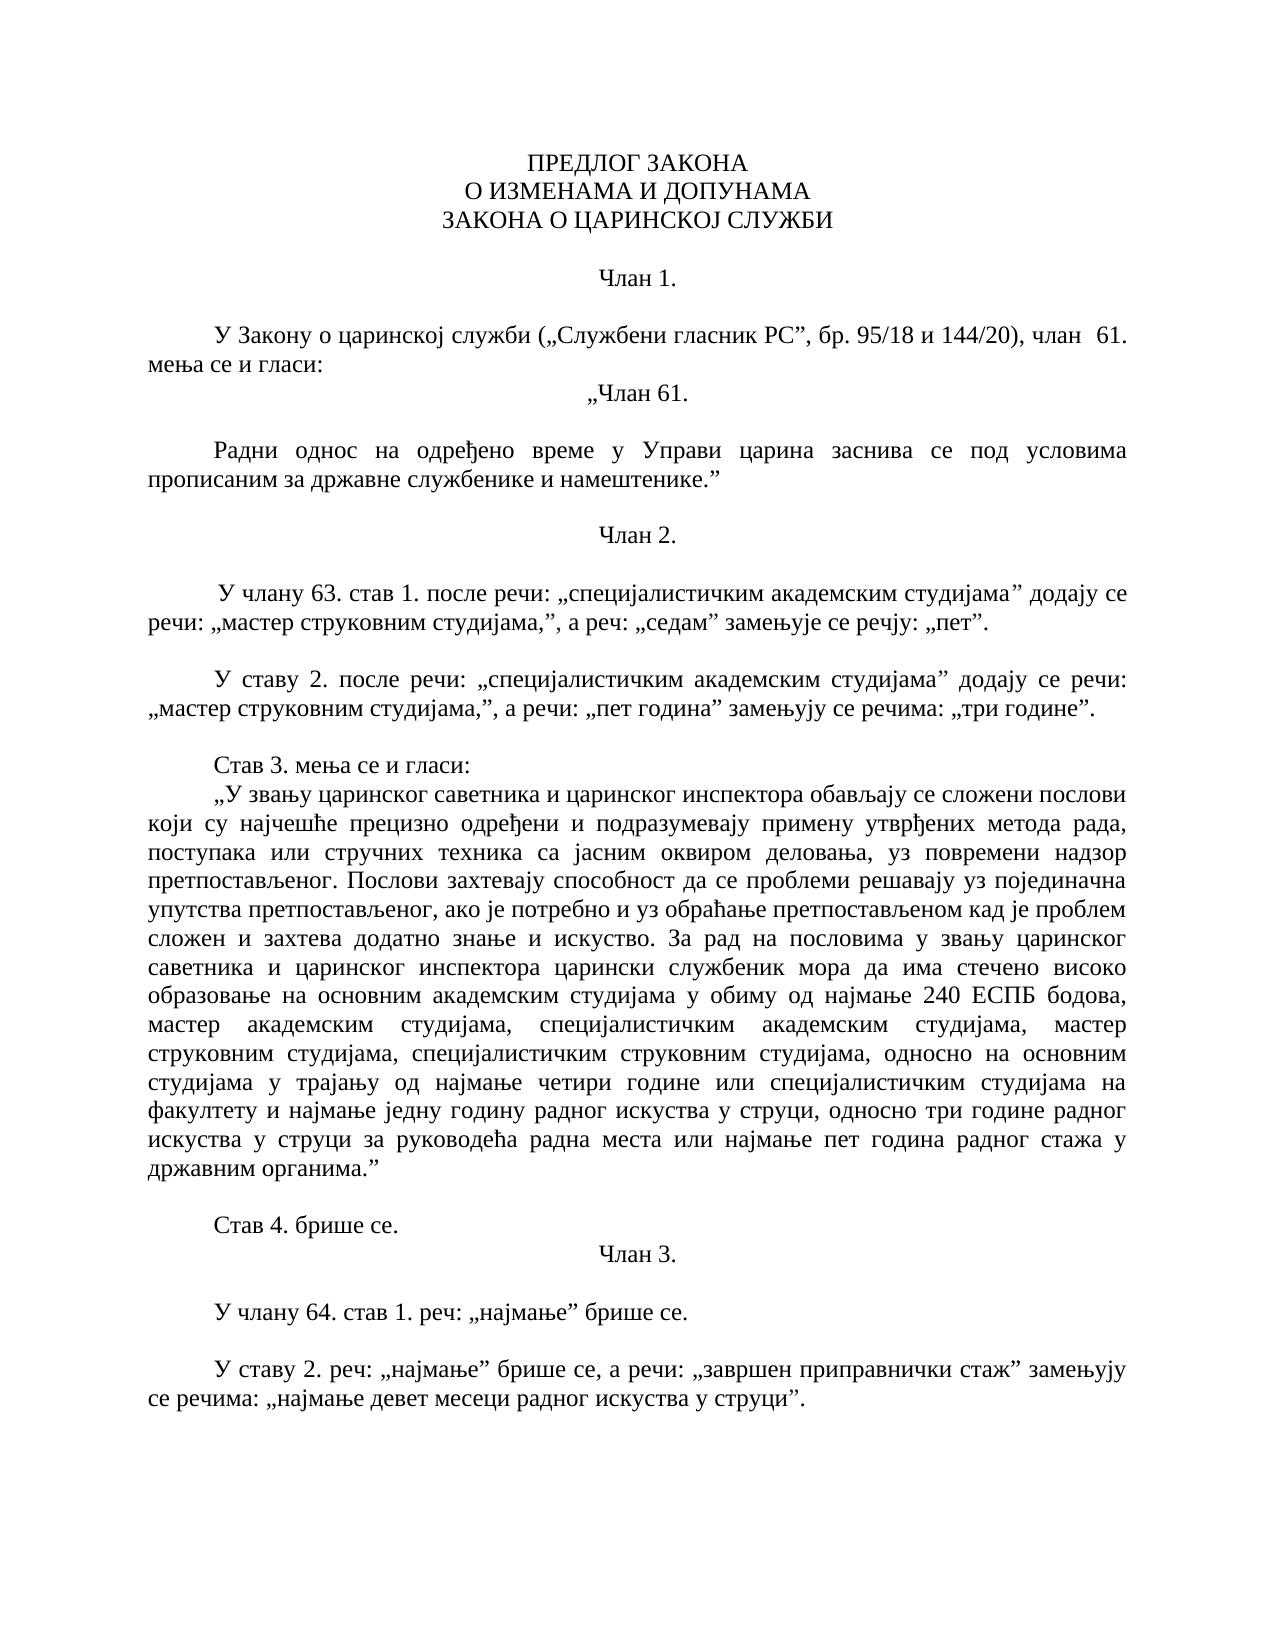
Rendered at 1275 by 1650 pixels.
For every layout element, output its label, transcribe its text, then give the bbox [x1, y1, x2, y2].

text О ИЗМЕНАМА И ДОПУНАМА [148, 176, 1127, 205]
text „Члан 61. [148, 378, 1127, 406]
text Члан 3. [148, 1239, 1127, 1268]
text У члану 63. став 1. после речи: „специјалистичким академским студијамаˮ додају се речи: „мастер струковним студијама,ˮ, а реч: „седамˮ замењује се речју: „петˮ. [148, 578, 1127, 636]
text „У звању царинског саветника и царинског инспектора обављају се сложени послови који су најчешће прецизно одређени и подразумевају примену утврђених метода рада, поступака или стручних техника са јасним оквиром деловања, уз повремени надзор претпостављеног. Послови захтевају способност да се проблеми решавају уз појединачна упутства претпостављеног, ако је потребно и уз обраћање претпостављеном кад је проблем сложен и захтева додатно знање и искуство. За рад на пословима у звању царинског саветника и царинског инспектора царински службеник мора да има стечено високо образовање на основним академским студијама у обиму од најмање 240 EСПБ бодова, мастер академским студијама, специјалистичким академским студијама, мастер струковним студијама, специјалистичким струковним студијама, односно на основним студијама у трајању од најмање четири године или специјалистичким студијама на факултету и најмање једну годину радног искуства у струци, односно три године радног искуства у струци за руководећа радна места или најмање пет година радног стажа у државним органима.ˮ [148, 779, 1127, 1182]
text Став 4. брише се. [148, 1211, 1127, 1239]
text Став 3. мења се и гласи: [148, 751, 1127, 779]
text ЗАКОНА О ЦАРИНСКОЈ СЛУЖБИ [148, 205, 1127, 234]
text У ставу 2. реч: „најмањеˮ брише се, а речи: „завршен приправнички стажˮ замењују се речима: „најмање девет месеци радног искуства у струциˮ. [148, 1354, 1127, 1412]
text ПРЕДЛОГ ЗАКОНА [148, 148, 1127, 176]
text У члану 64. став 1. реч: „најмањеˮ брише се. [148, 1297, 1127, 1326]
text Радни однос на одређено време у Управи царина заснива се под условима прописаним за државне службенике и намештенике.ˮ [148, 435, 1127, 493]
text У ставу 2. после речи: „специјалистичким академским студијамаˮ додају се речи: „мастер струковним студијама,ˮ, а речи: „пет годинаˮ замењују се речима: „три годинеˮ. [148, 664, 1127, 722]
text У Закону о царинској служби („Службени гласник РСˮ, бр. 95/18 и 144/20), члан 61. мења се и гласи: [148, 320, 1127, 378]
text Члан 1. [148, 263, 1127, 291]
text Члан 2. [148, 521, 1127, 549]
